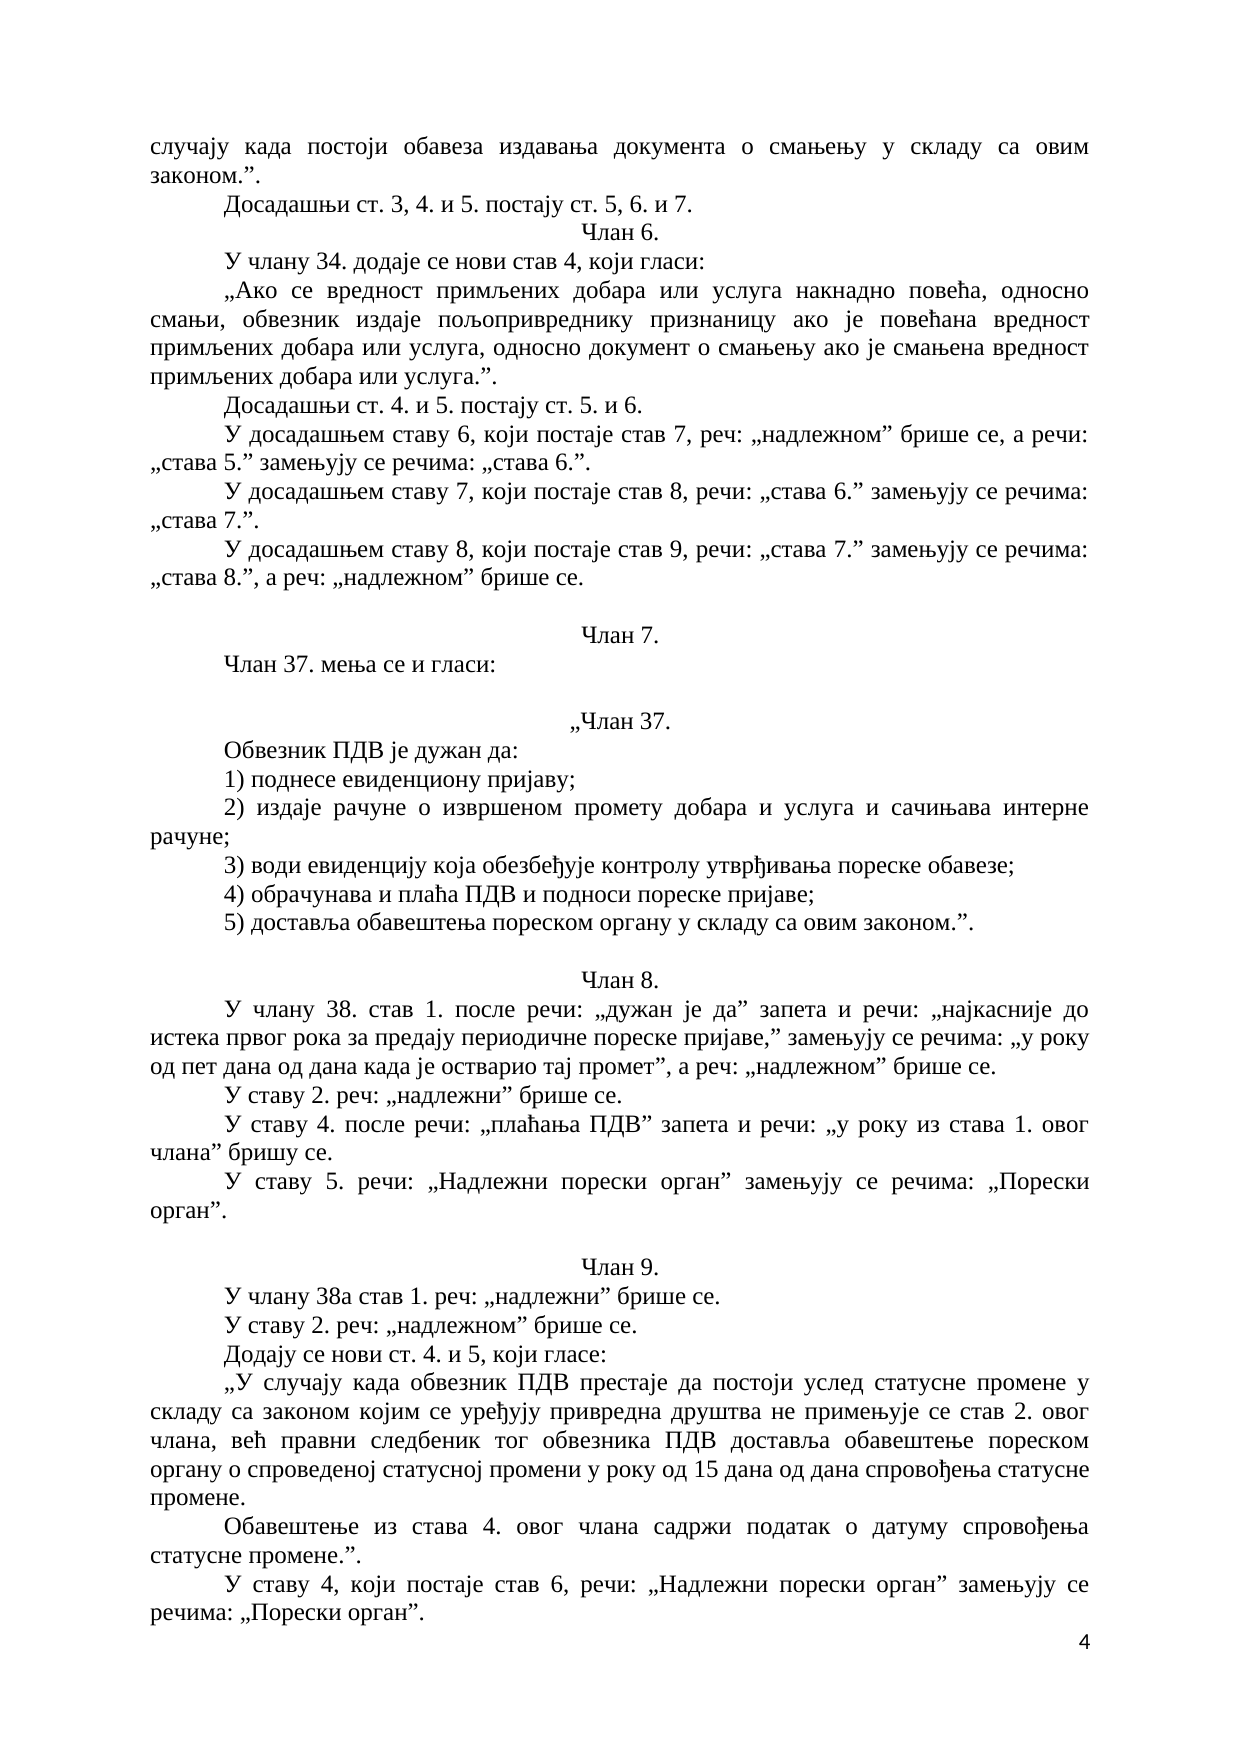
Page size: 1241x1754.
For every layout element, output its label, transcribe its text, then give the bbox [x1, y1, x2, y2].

text Члан 9. [150, 1252, 1090, 1281]
text „Члан 37. [150, 706, 1090, 735]
text У ставу 4, који постаје став 6, речи: „Надлежни порески орган” замењују се речима: „Порески орган”. [150, 1569, 1090, 1626]
text У ставу 2. реч: „надлежном” брише се. [150, 1310, 1090, 1339]
text У члану 38. став 1. после речи: „дужан је да” запета и речи: „најкасније до истека првог рока за предају периодичне пореске пријаве,” замењују се речима: „у року од пет дана од дана када је остварио тај промет”, а реч: „надлежном” брише се. [150, 994, 1090, 1080]
text „Ако се вредност примљених добара или услуга накнадно повећа, односно смањи, обвезник издаје пољопривреднику признаницу ако је повећана вредност примљених добара или услуга, односно документ о смањењу ако је смањена вредност примљених добара или услуга.”. [150, 275, 1090, 390]
text Досадашњи ст. 4. и 5. постају ст. 5. и 6. [150, 390, 1090, 419]
text Члан 8. [150, 965, 1090, 994]
text „У случају када обвезник ПДВ престаје да постоји услед статусне промене у складу са законом којим се уређују привредна друштва не примењује се став 2. овог члана, већ правни следбеник тог обвезника ПДВ доставља обавештење пореском органу о спроведеној статусној промени у року од 15 дана од дана спровођења статусне промене. [150, 1367, 1090, 1511]
text У ставу 5. речи: „Надлежни порески орган” замењују се речима: „Порески орган”. [150, 1166, 1090, 1224]
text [150, 131, 1090, 189]
text Члан 6. [150, 217, 1090, 246]
text У досадашњем ставу 7, који постаје став 8, речи: „става 6.” замењују се речима: „става 7.”. [150, 476, 1090, 534]
text 1) поднесе евиденциону пријаву; [150, 764, 1090, 792]
text Члан 7. [150, 620, 1090, 649]
text 5) доставља обавештења пореском органу у складу са овим законом.”. [150, 907, 1090, 936]
text У ставу 2. реч: „надлежни” брише се. [150, 1080, 1090, 1109]
text Члан 37. мења се и гласи: [150, 649, 1090, 677]
text У члану 34. додаје се нови став 4, који гласи: [150, 246, 1090, 275]
text 4) обрачунава и плаћа ПДВ и подноси пореске пријаве; [150, 879, 1090, 907]
text У члану 38а став 1. реч: „надлежни” брише се. [150, 1281, 1090, 1310]
text Додају се нови ст. 4. и 5, који гласе: [150, 1339, 1090, 1367]
text У досадашњем ставу 6, који постаје став 7, реч: „надлежном” брише се, а речи: „става 5.” замењују се речима: „става 6.”. [150, 419, 1090, 476]
text 3) води евиденцију која обезбеђује контролу утврђивања пореске обавезе; [150, 850, 1090, 879]
text У ставу 4. после речи: „плаћања ПДВ” запета и речи: „у року из става 1. овог члана” бришу се. [150, 1109, 1090, 1166]
text Досадашњи ст. 3, 4. и 5. постају ст. 5, 6. и 7. [150, 189, 1090, 217]
text Обавештење из става 4. овог члана садржи податак о датуму спровођења статусне промене.”. [150, 1511, 1090, 1569]
text 2) издаје рачуне о извршеном промету добара и услуга и сачињава интерне рачуне; [150, 792, 1090, 850]
text У досадашњем ставу 8, који постаје став 9, речи: „става 7.” замењују се речима: „става 8.”, а реч: „надлежном” брише се. [150, 534, 1090, 591]
text Обвезник ПДВ је дужан да: [150, 735, 1090, 764]
